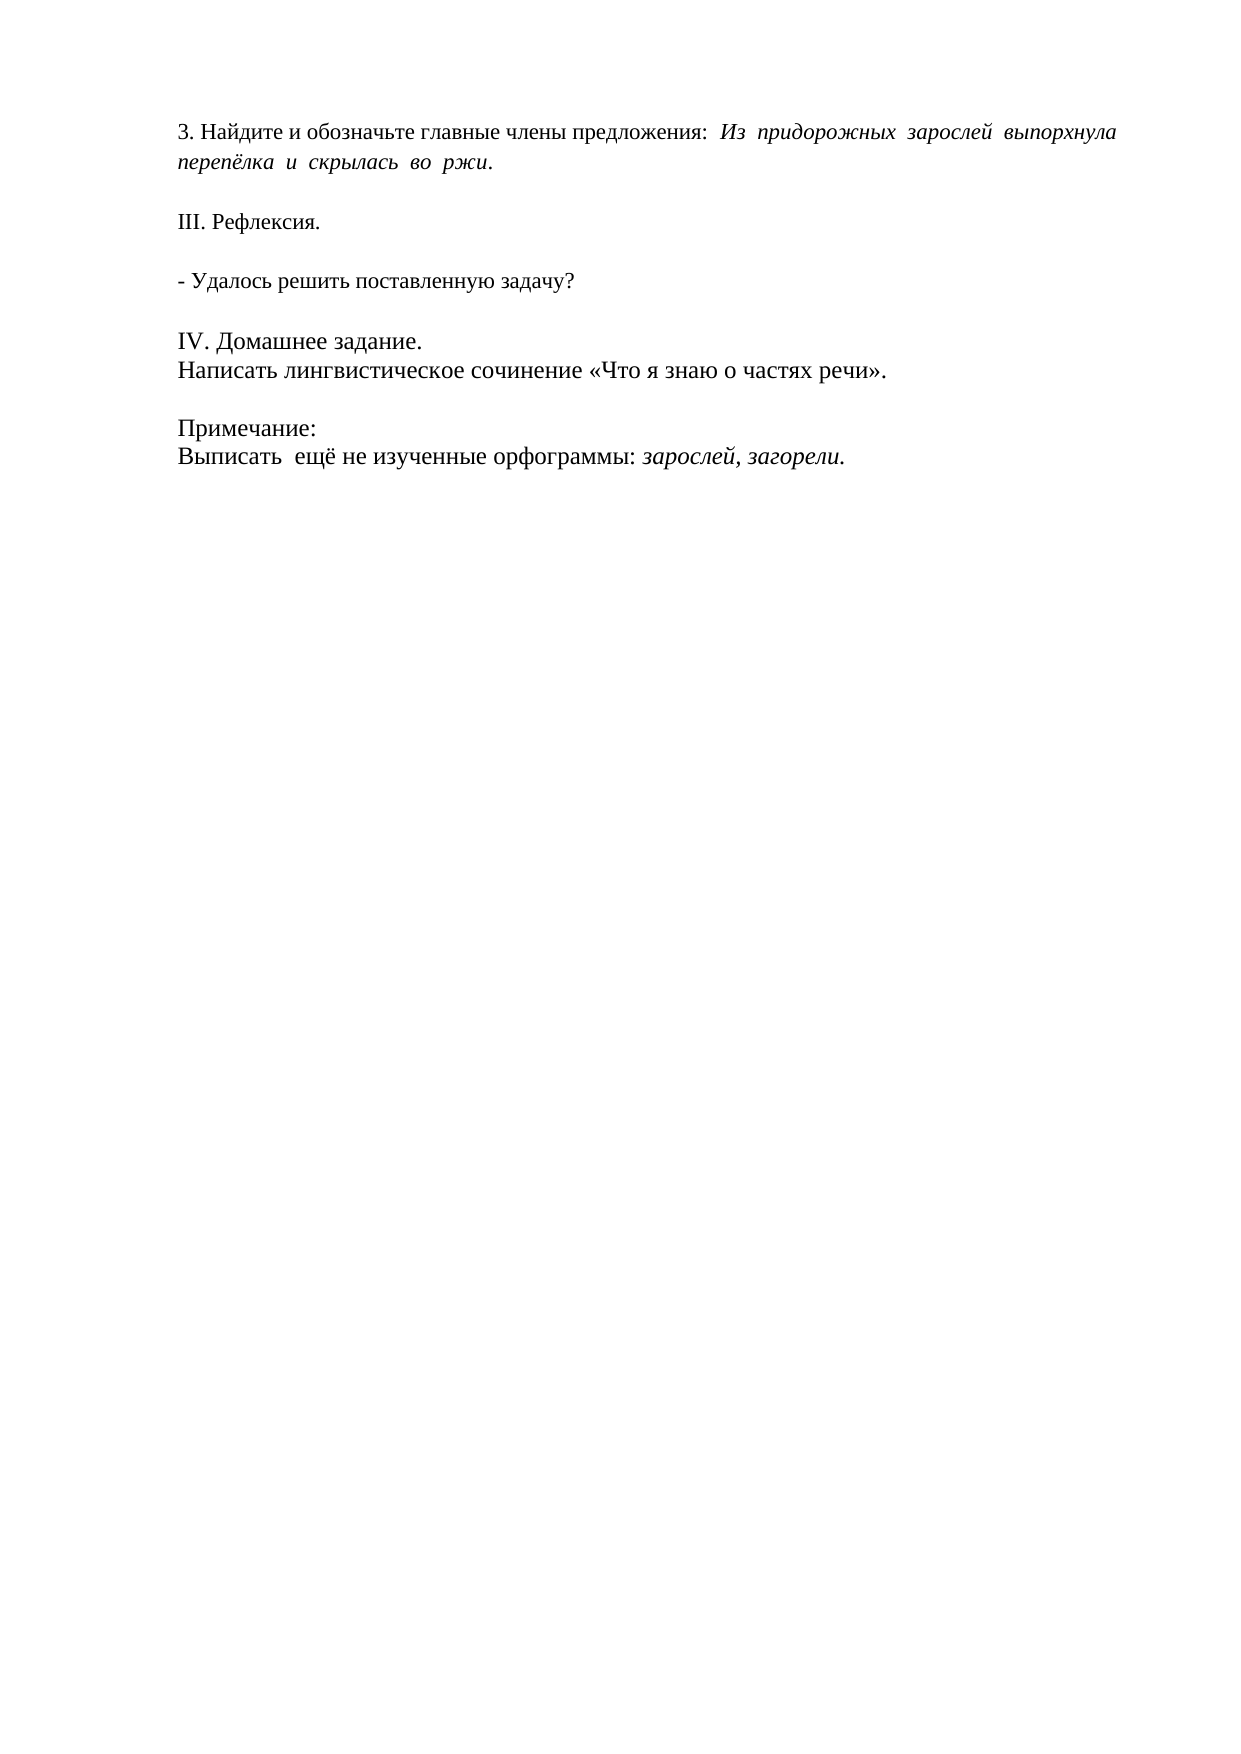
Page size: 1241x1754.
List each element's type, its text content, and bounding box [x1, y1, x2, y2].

text Написать лингвистическое сочинение «Что я знаю о частях речи». [177, 355, 1152, 384]
text 3. Найдите и обозначьте главные члены предложения: Из придорожных зарослей выпорхнула перепёлка и скрылась во ржи. [177, 118, 1152, 175]
text Выписать ещё не изученные орфограммы: зарослей, загорели. [177, 441, 1152, 470]
text IV. Домашнее задание. [177, 326, 1152, 355]
text Примечание: [177, 413, 1152, 441]
text III. Рефлексия. [177, 208, 1152, 234]
text - Удалось решить поставленную задачу? [177, 267, 1152, 293]
